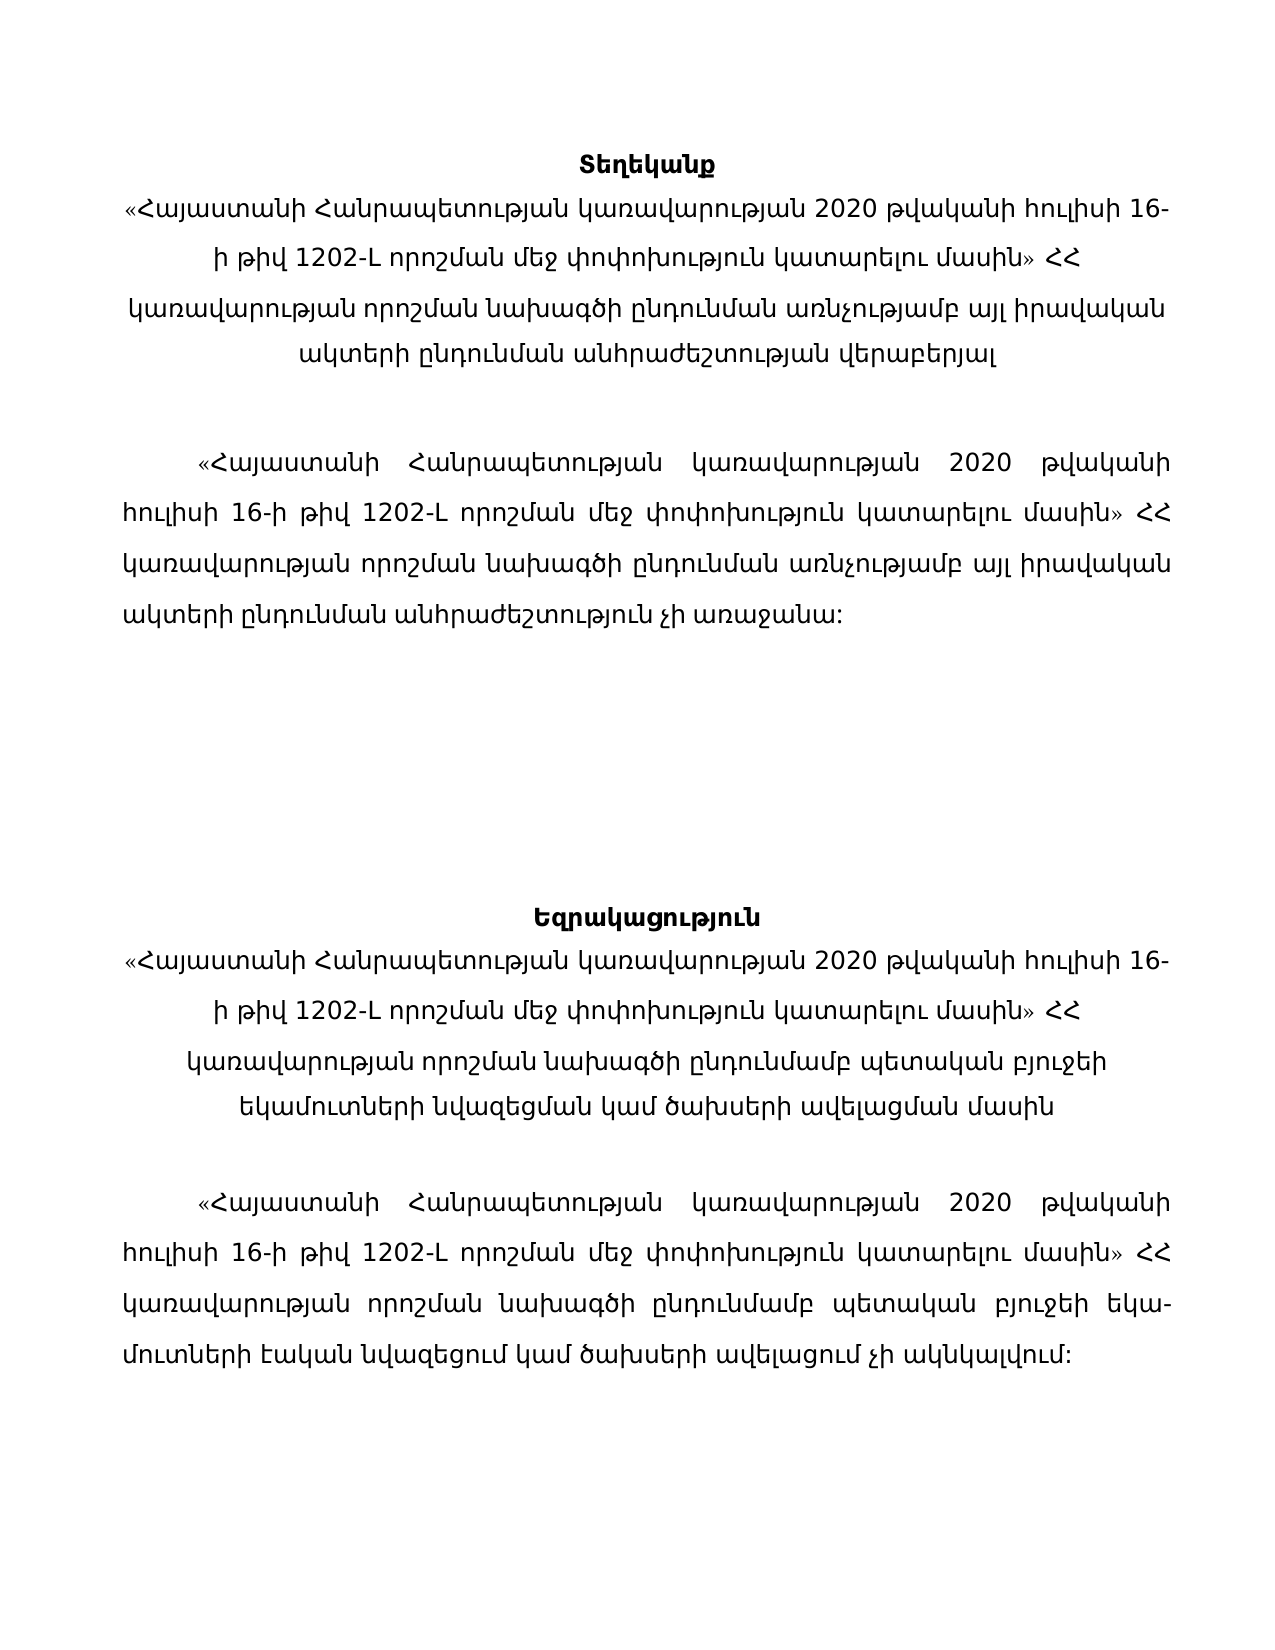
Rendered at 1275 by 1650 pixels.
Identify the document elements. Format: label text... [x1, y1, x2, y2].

text Հայաստանի Հանրապետության կառավարության 2020 թվականի հուլիսի 16-ի թիվ 1202-Լ որոշման մեջ փոփոխություն կատարելու մասին ՀՀ կառավարության որոշման նախագծի ընդունմամբ պետական բյուջեի եկամուտների էական նվազեցում կամ ծախսերի ավելացում չի ակնկալվում: [122, 1188, 1172, 1371]
text Հայաստանի Հանրապետության կառավարության 2020 թվականի հուլիսի 16-ի թիվ 1202-Լ որոշման մեջ փոփոխություն կատարելու մասին ՀՀ կառավարության որոշման նախագծի ընդունման առնչությամբ այլ իրավական ակտերի ընդունման անհրաժեշտության վերաբերյալ [122, 194, 1172, 369]
text Հայաստանի Հանրապետության կառավարության 2020 թվականի հուլիսի 16-ի թիվ 1202-Լ որոշման մեջ փոփոխություն կատարելու մասին ՀՀ կառավարության որոշման նախագծի ընդունման առնչությամբ այլ իրավական ակտերի ընդունման անհրաժեշտություն չի առաջանա: [122, 448, 1172, 631]
text Եզրակացություն [122, 903, 1172, 932]
text Տեղեկանք [122, 150, 1172, 179]
text Հայաստանի Հանրապետության կառավարության 2020 թվականի հուլիսի 16-ի թիվ 1202-Լ որոշման մեջ փոփոխություն կատարելու մասին ՀՀ կառավարության որոշման նախագծի ընդունմամբ պետական բյուջեի եկամուտների նվազեցման կամ ծախսերի ավելացման մասին [122, 947, 1172, 1122]
